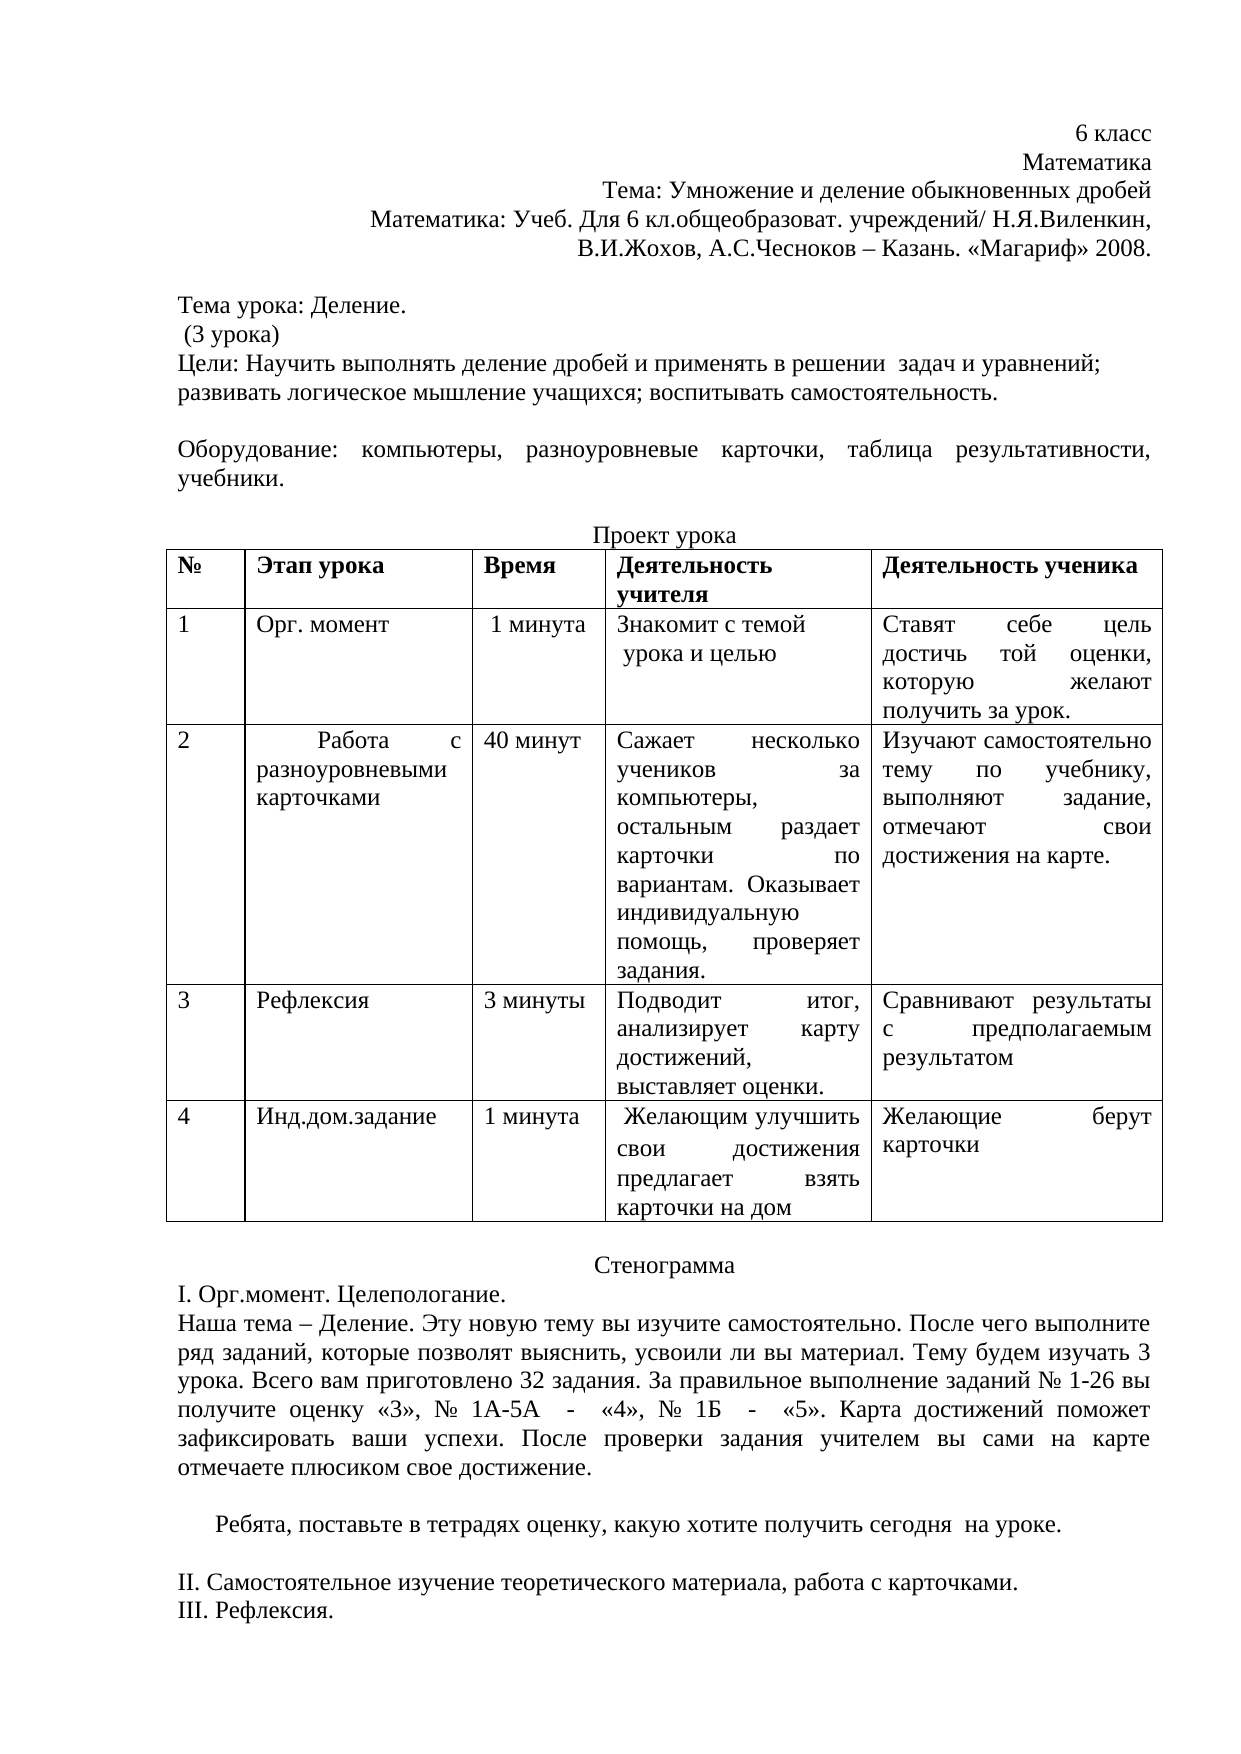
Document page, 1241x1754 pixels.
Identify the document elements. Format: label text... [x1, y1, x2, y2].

table_header Время [473, 550, 605, 608]
table_cell 1 минута [473, 1101, 605, 1221]
table_cell Работа с разноуровневыми карточками [246, 725, 472, 984]
table_cell 1 [167, 609, 244, 724]
text (3 урока) [177, 319, 1152, 348]
table_cell Желающие берут карточки [872, 1101, 1162, 1221]
text Проект урока [177, 521, 1152, 549]
text III. Рефлексия. [177, 1595, 1152, 1624]
table_cell 3 [167, 985, 244, 1100]
table_cell Сажает несколько учеников за компьютеры, остальным раздает карточки по вариантам. Оказывает индивидуальную помощь, проверяет задания. [606, 725, 871, 984]
table_header № [167, 550, 244, 608]
text Стенограмма [177, 1250, 1152, 1279]
text Ребята, поставьте в тетрадях оценку, какую хотите получить сегодня на уроке. [215, 1509, 1152, 1538]
text Тема урока: Деление. [177, 291, 1152, 319]
table_header Деятельность учителя [606, 550, 871, 608]
table_header Деятельность ученика [872, 550, 1162, 608]
table_cell Изучают самостоятельно тему по учебнику, выполняют задание, отмечают свои достижения на карте. [872, 725, 1162, 984]
text 6 класс [177, 118, 1152, 147]
table_cell 4 [167, 1101, 244, 1221]
text II. Самостоятельное изучение теоретического материала, работа с карточками. [177, 1567, 1152, 1595]
table_cell 1 минута [473, 609, 605, 724]
text Математика [177, 147, 1152, 176]
text Оборудование: компьютеры, разноуровневые карточки, таблица результативности, учебники. [177, 434, 1152, 492]
table_cell 3 минуты [473, 985, 605, 1100]
table_cell Сравнивают результаты с предполагаемым результатом [872, 985, 1162, 1100]
table_cell Орг. момент [246, 609, 472, 724]
text Тема: Умножение и деление обыкновенных дробей [177, 176, 1152, 204]
table_cell Желающим улучшить свои достижения предлагает взять карточки на дом [606, 1101, 871, 1221]
table_cell Подводит итог, анализирует карту достижений, выставляет оценки. [606, 985, 871, 1100]
table_cell Знакомит с темой урока и целью [606, 609, 871, 724]
text Наша тема – Деление. Эту новую тему вы изучите самостоятельно. После чего выполните ряд заданий, которые позволят выяснить, усвоили ли вы материал. Тему будем изучать 3 урока. Всего вам приготовлено 32 задания. За правильное выполнение заданий № 1-26 вы получите оценку «3», № 1А-5А - «4», № 1Б - «5». Карта достижений поможет зафиксировать ваши успехи. После проверки задания учителем вы сами на карте отмечаете плюсиком свое достижение. [177, 1308, 1152, 1480]
table_header Этап урока [246, 550, 472, 608]
table_cell Инд.дом.задание [246, 1101, 472, 1221]
text I. Орг.момент. Целепологание. [177, 1279, 1152, 1308]
table_cell 40 минут [473, 725, 605, 984]
table_cell Ставят себе цель достичь той оценки, которую желают получить за урок. [872, 609, 1162, 724]
text Математика: Учеб. Для 6 кл.общеобразоват. учреждений/ Н.Я.Виленкин, [177, 204, 1152, 233]
table_cell 2 [167, 725, 244, 984]
text В.И.Жохов, А.С.Чесноков – Казань. «Магариф» 2008. [177, 233, 1152, 262]
text Цели: Научить выполнять деление дробей и применять в решении задач и уравнений; развивать логическое мышление учащихся; воспитывать самостоятельность. [177, 348, 1152, 406]
table_cell Рефлексия [246, 985, 472, 1100]
